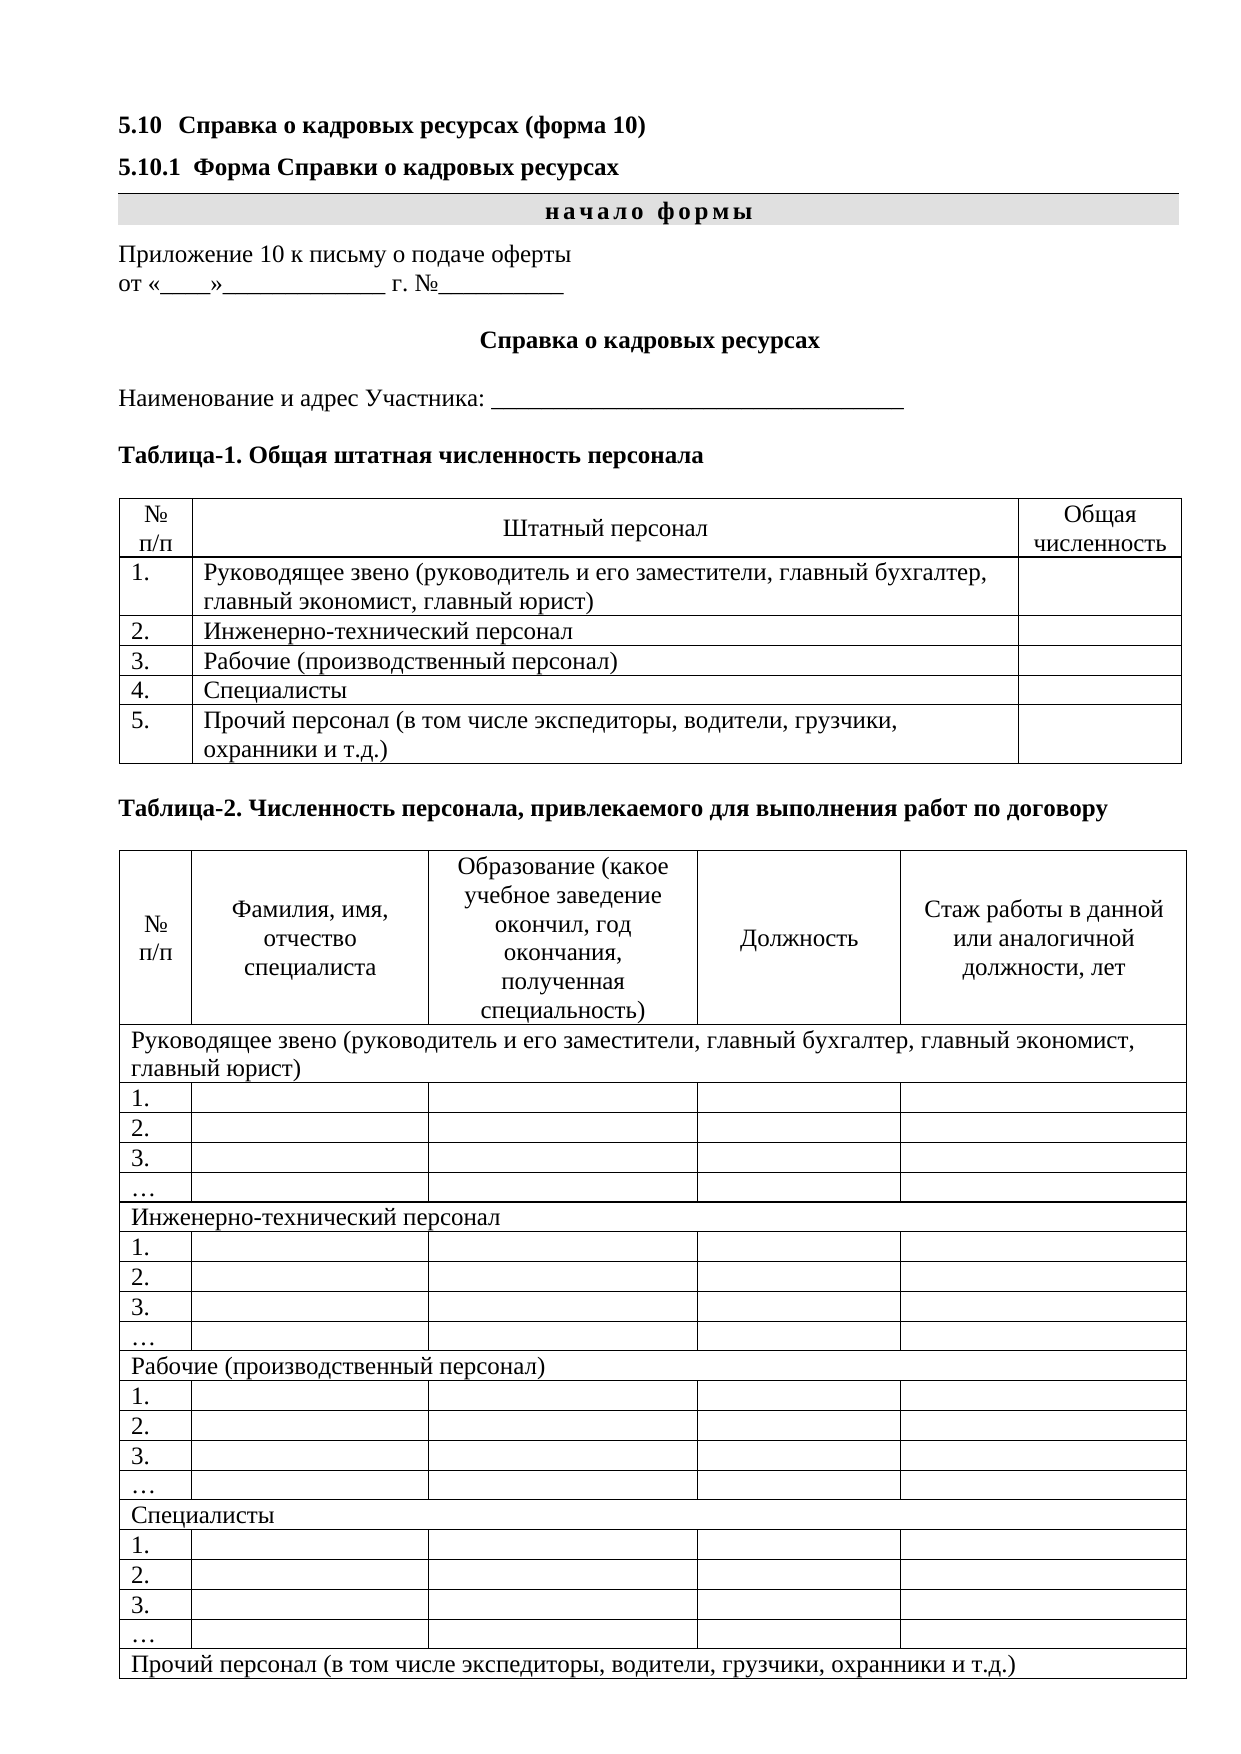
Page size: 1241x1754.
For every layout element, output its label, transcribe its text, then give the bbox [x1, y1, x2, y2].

table_cell [120, 1590, 191, 1618]
table_cell Инженерно-технический персонал [120, 1203, 1186, 1231]
table_cell 3. [120, 1292, 191, 1321]
table_cell [120, 616, 192, 645]
table_header Стаж работы в данной или аналогичной должности, лет [901, 851, 1186, 1024]
table_cell [1019, 646, 1181, 674]
table_header Должность [698, 851, 900, 1024]
subtitle Форма Справки о кадровых ресурсах [118, 152, 1181, 180]
table_cell [901, 1560, 1186, 1589]
table_cell [698, 1411, 900, 1440]
table_cell 2. [120, 1262, 191, 1291]
table_header № п/п [120, 851, 191, 1024]
table_cell 5. [120, 705, 192, 763]
table_cell [192, 1411, 428, 1440]
table_cell [901, 1411, 1186, 1440]
table_cell [901, 1322, 1186, 1350]
table_cell [192, 1590, 428, 1618]
table_cell [192, 1322, 428, 1350]
table_cell [698, 1471, 900, 1499]
table_cell [698, 1292, 900, 1321]
text начало формы [118, 194, 1179, 225]
table_cell [429, 1143, 697, 1172]
table_cell [901, 1143, 1186, 1172]
table_header № п/п [120, 499, 192, 556]
table_cell Прочий персонал (в том числе экспедиторы, водители, грузчики, охранники и т.д.) [120, 1649, 1186, 1678]
table_cell [1019, 705, 1181, 763]
table_cell [429, 1620, 697, 1648]
text Наименование и адрес Участника: _________________________________ [118, 383, 1181, 412]
table_cell [901, 1620, 1186, 1648]
table_cell [192, 1381, 428, 1410]
table_cell [192, 1530, 428, 1559]
table_cell [192, 1143, 428, 1172]
table_cell Инженерно-технический персонал [193, 616, 1018, 645]
table_cell 3. [120, 1441, 191, 1469]
table_cell [120, 646, 192, 674]
table_cell Руководящее звено (руководитель и его заместители, главный бухгалтер, главный экономист, главный юрист) [193, 558, 1018, 615]
table_cell [698, 1143, 900, 1172]
table_cell [901, 1471, 1186, 1499]
table_cell Рабочие (производственный персонал) [120, 1351, 1186, 1380]
table_cell 1. [120, 1083, 191, 1112]
table_cell [901, 1441, 1186, 1469]
text Таблица-2. Численность персонала, привлекаемого для выполнения работ по договору [118, 793, 1181, 821]
table_cell … [120, 1620, 191, 1648]
table_cell [192, 1262, 428, 1291]
table_cell [429, 1292, 697, 1321]
table_cell Руководящее звено (руководитель и его заместители, главный бухгалтер, главный экономист, главный юрист) [120, 1025, 1186, 1082]
table_cell 1. [120, 1381, 191, 1410]
table_cell [429, 1381, 697, 1410]
table_cell [120, 1530, 191, 1559]
text Приложение 10 к письму о подаче оферты от «____»_____________ г. №__________ [118, 239, 1181, 297]
table_cell [698, 1441, 900, 1469]
table_cell [901, 1381, 1186, 1410]
table_cell … [120, 1173, 191, 1201]
text Таблица-1. Общая штатная численность персонала [118, 440, 1181, 469]
table_cell [429, 1113, 697, 1142]
table_cell [901, 1083, 1186, 1112]
table_header Фамилия, имя, отчество специалиста [192, 851, 428, 1024]
text Справка о кадровых ресурсах [118, 325, 1181, 354]
table_cell [901, 1113, 1186, 1142]
table_cell [429, 1411, 697, 1440]
table_cell [192, 1083, 428, 1112]
table_cell [192, 1292, 428, 1321]
table_cell [192, 1620, 428, 1648]
table_cell [429, 1590, 697, 1618]
table_cell [429, 1560, 697, 1589]
table_cell [698, 1590, 900, 1618]
table_cell … [120, 1471, 191, 1499]
table_cell [698, 1530, 900, 1559]
table_cell [1019, 558, 1181, 615]
table_cell … [120, 1322, 191, 1350]
table_cell [901, 1232, 1186, 1261]
table_cell [429, 1232, 697, 1261]
table_cell [429, 1173, 697, 1201]
table_cell [429, 1471, 697, 1499]
table_cell [192, 1232, 428, 1261]
table_cell [192, 1113, 428, 1142]
table_cell [429, 1441, 697, 1469]
table_cell [698, 1262, 900, 1291]
table_cell [698, 1322, 900, 1350]
table_cell [698, 1232, 900, 1261]
table_cell [429, 1322, 697, 1350]
table_cell [192, 1560, 428, 1589]
table_cell [429, 1083, 697, 1112]
table_cell [901, 1530, 1186, 1559]
table_cell [1019, 616, 1181, 645]
table_cell 2. [120, 1113, 191, 1142]
table_cell 1. [120, 1232, 191, 1261]
table_cell [192, 1441, 428, 1469]
table_cell Рабочие (производственный персонал) [193, 646, 1018, 674]
table_cell [120, 558, 192, 615]
table_cell Специалисты [193, 676, 1018, 704]
table_cell [698, 1620, 900, 1648]
table_cell [901, 1173, 1186, 1201]
table_cell [698, 1113, 900, 1142]
table_cell [698, 1083, 900, 1112]
table_cell [698, 1173, 900, 1201]
table_cell [120, 1560, 191, 1589]
table_cell [901, 1292, 1186, 1321]
table_cell [429, 1530, 697, 1559]
table_cell [698, 1560, 900, 1589]
table_cell [698, 1381, 900, 1410]
table_cell [901, 1262, 1186, 1291]
table_cell [192, 1173, 428, 1201]
table_cell [429, 1262, 697, 1291]
table_header Штатный персонал [193, 499, 1018, 556]
table_cell [192, 1471, 428, 1499]
table_cell Специалисты [120, 1500, 1186, 1529]
table_cell Прочий персонал (в том числе экспедиторы, водители, грузчики, охранники и т.д.) [193, 705, 1018, 763]
subtitle Справка о кадровых ресурсах (форма 10) [118, 110, 1181, 139]
table_cell 3. [120, 1143, 191, 1172]
table_cell 2. [120, 1411, 191, 1440]
table_header Образование (какое учебное заведение окончил, год окончания, полученная специальность) [429, 851, 697, 1024]
table_cell 4. [120, 676, 192, 704]
table_header Общая численность [1019, 499, 1181, 556]
table_cell [901, 1590, 1186, 1618]
table_cell [1019, 676, 1181, 704]
